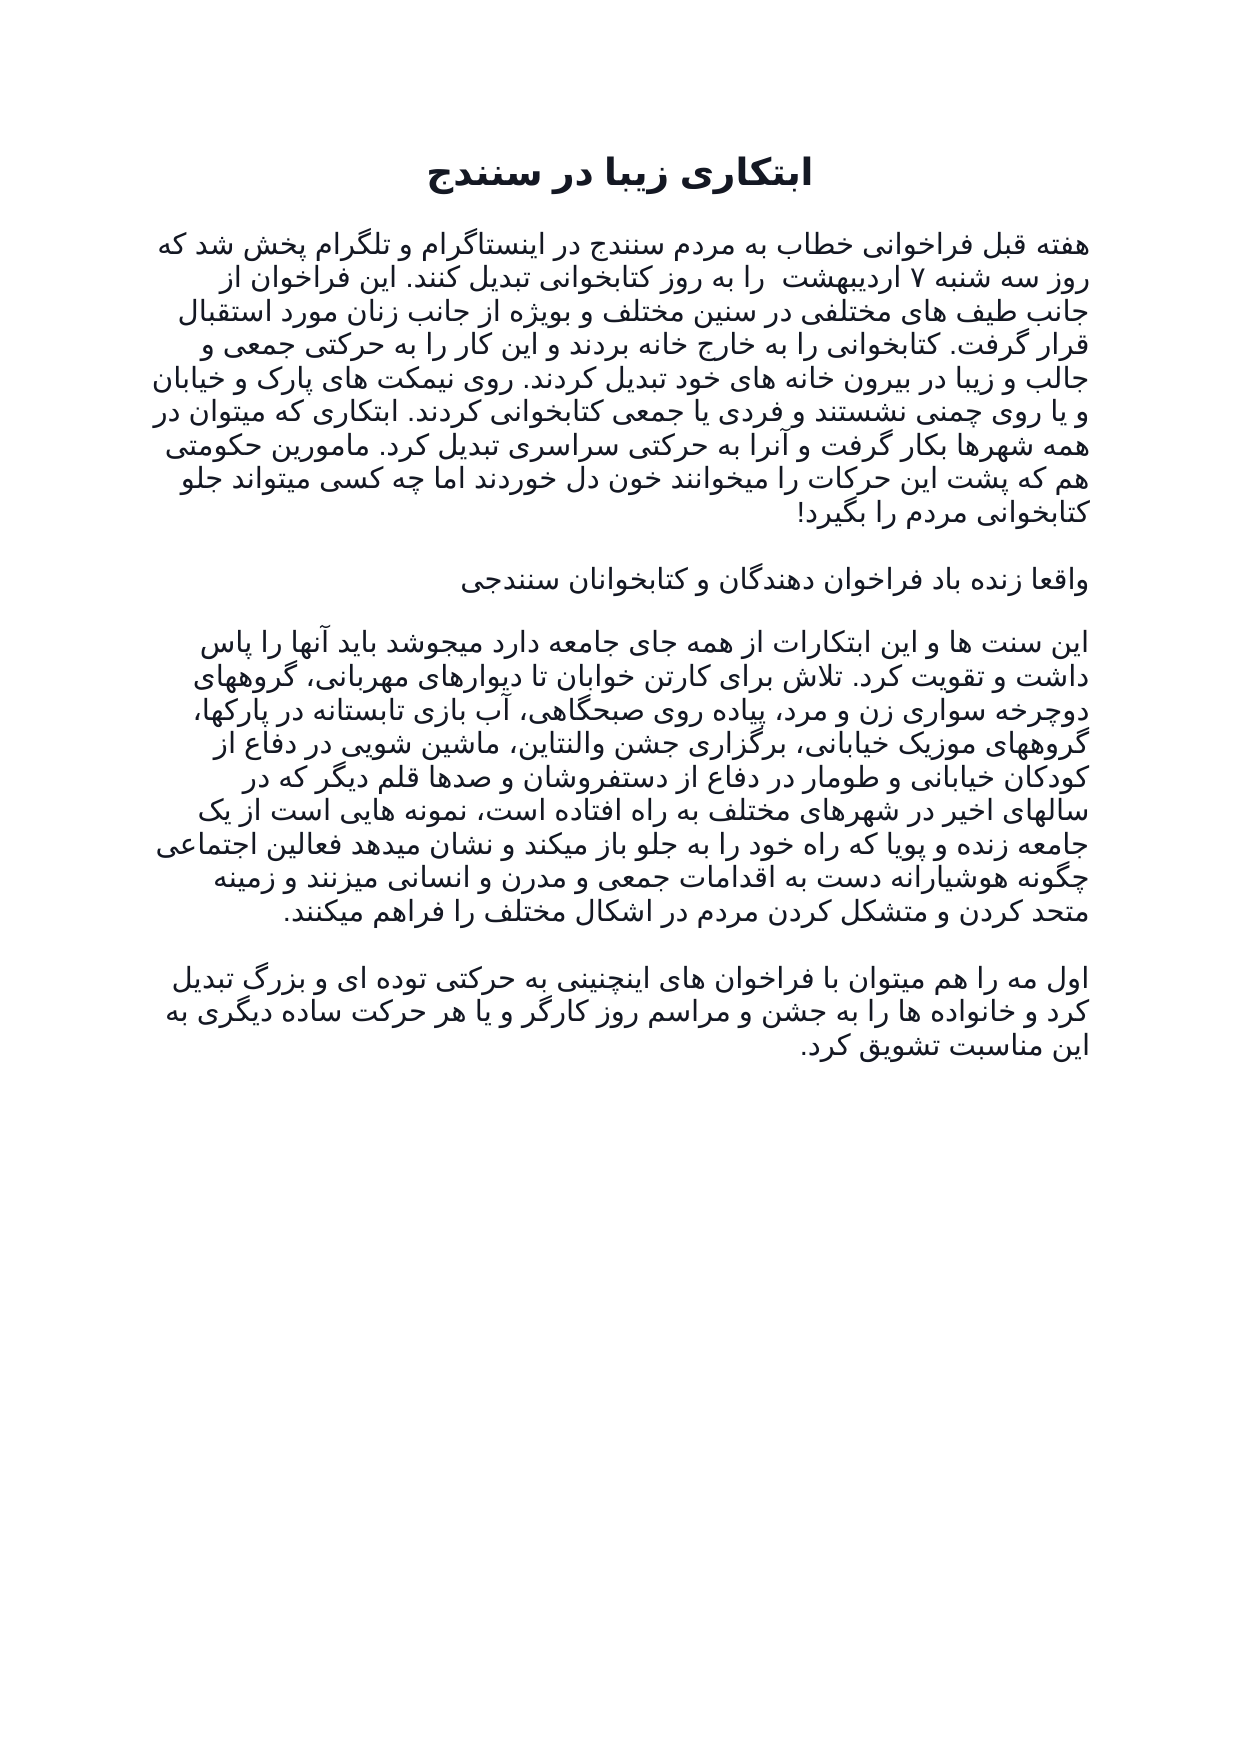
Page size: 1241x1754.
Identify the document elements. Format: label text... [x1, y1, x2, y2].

text این سنت ها و این ابتکارات از همه جای جامعه دارد میجوشد باید آنها را پاس داشت و تقویت کرد. تلاش برای کارتن خوابان تا دیوارهای مهربانی، گروههای دوچرخه سواری زن و مرد، پیاده روی صبحگاهی، آب بازی تابستانه در پارکها، گروههای موزیک خیابانی، برگزاری جشن والنتاین، ماشین شویی در دفاع از کودکان خیابانی و طومار در دفاع از دستفروشان و صدها قلم دیگر که در سالهای اخیر در شهرهای مختلف به راه افتاده است، نمونه هایی است از یک جامعه زنده و پویا که راه خود را به جلو باز میکند و نشان میدهد فعالین اجتماعی چگونه هوشیارانه دست به اقدامات جمعی و مدرن و انسانی میزنند و زمینه متحد کردن و متشکل کردن مردم در اشکال مختلف را فراهم میکنند. [150, 626, 1090, 927]
text هفته قبل فراخوانی خطاب به مردم سنندج در اینستاگرام و تلگرام پخش شد که روز سه شنبه ۷ اردیبهشت را به روز کتابخوانی تبدیل کنند. این فراخوان از جانب طیف های مختلفی در سنین مختلف و بویژه از جانب زنان مورد استقبال قرار گرفت. کتابخوانی را به خارج خانه بردند و این کار را به حرکتی جمعی و جالب و زیبا در بیرون خانه های خود تبدیل کردند. روی نیمکت های پارک و خیابان و یا روی چمنی نشستند و فردی یا جمعی کتابخوانی کردند. ابتکاری که میتوان در همه شهرها بکار گرفت و آنرا به حرکتی سراسری تبدیل کرد. مامورین حکومتی هم که پشت این حرکات را میخوانند خون دل خوردند اما چه کسی میتواند جلو کتابخوانی مردم را بگیرد! [150, 227, 1090, 528]
text ابتکاری زیبا در سنندج [150, 150, 1090, 193]
text اول مه را هم میتوان با فراخوان های اینچنینی به حرکتی توده ای و بزرگ تبدیل کرد و خانواده ها را به جشن و مراسم روز کارگر و یا هر حرکت ساده دیگری به این مناسبت تشویق کرد. [150, 961, 1090, 1062]
text واقعا زنده باد فراخوان دهندگان و کتابخوانان سنندجی [150, 562, 1090, 626]
